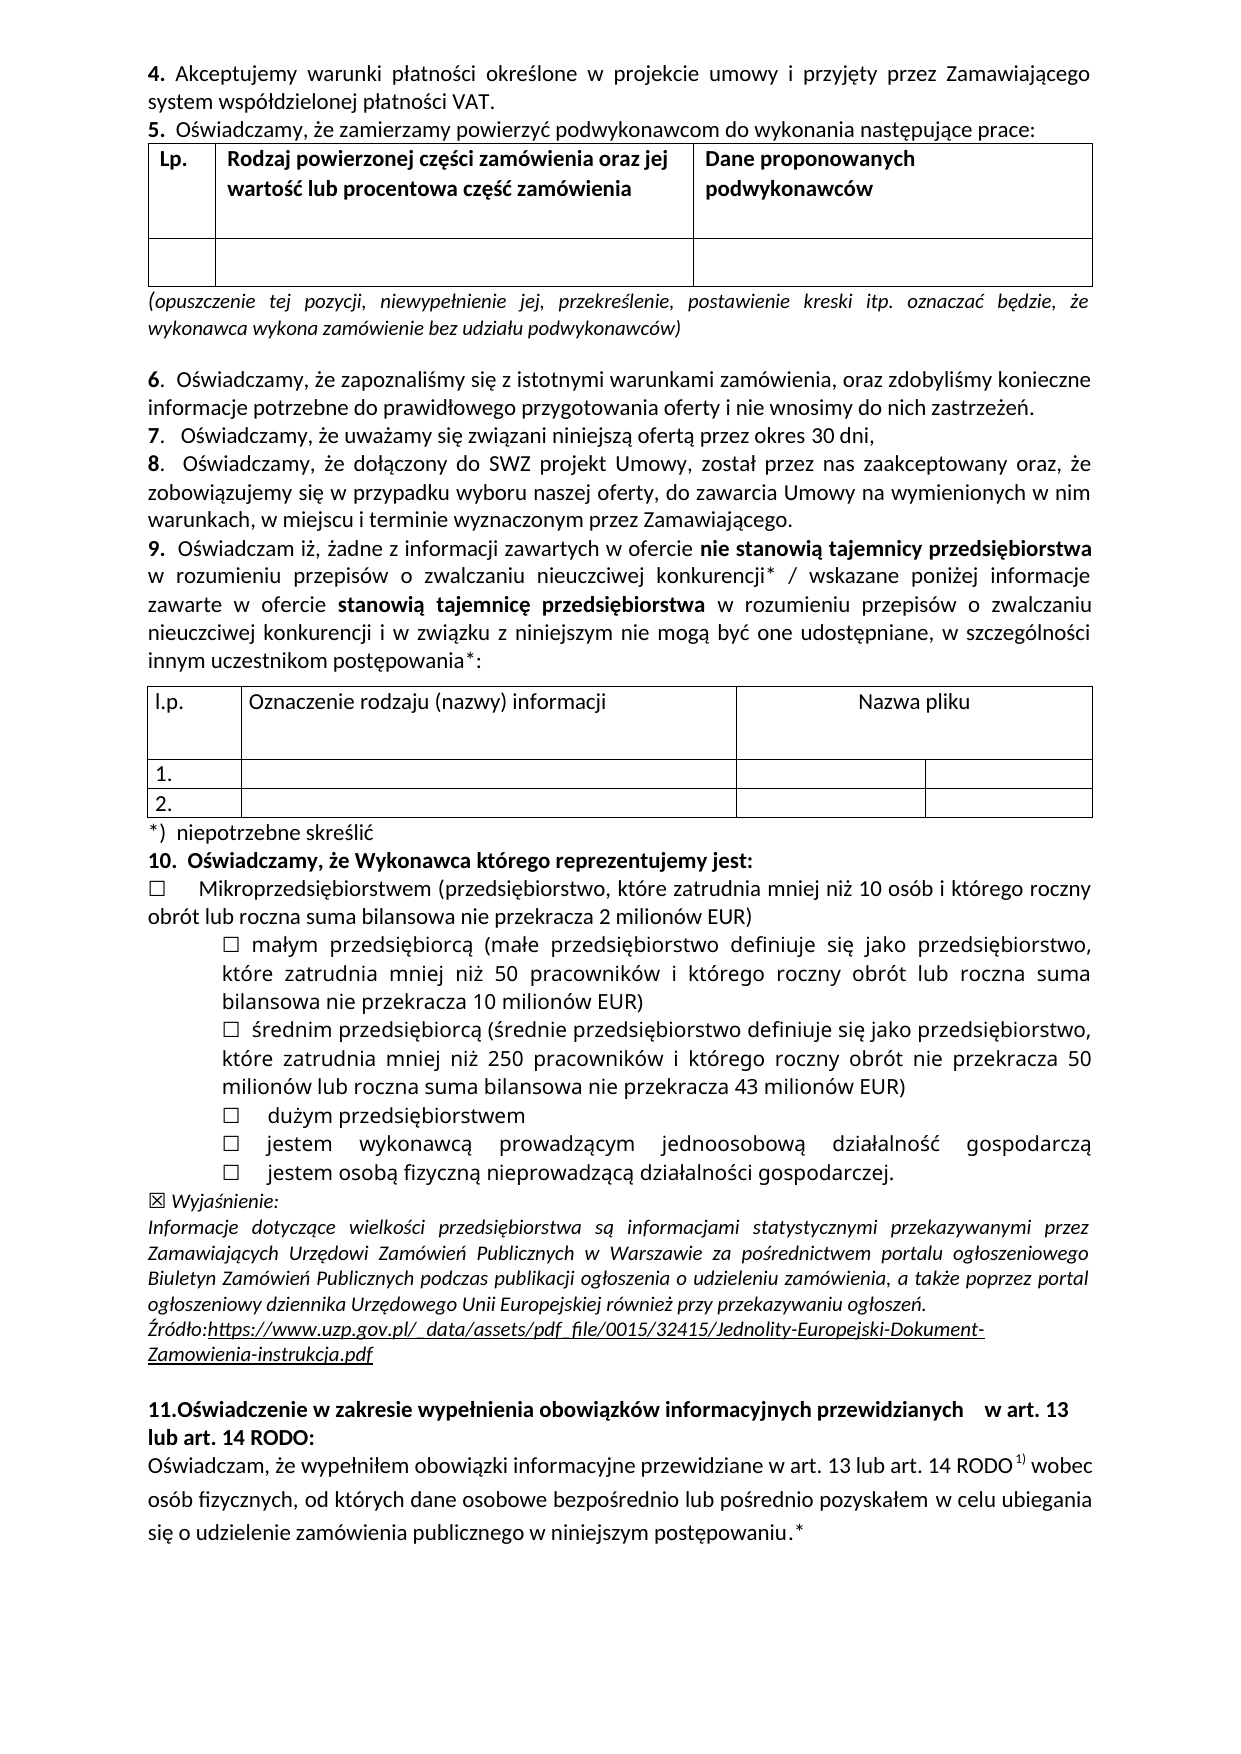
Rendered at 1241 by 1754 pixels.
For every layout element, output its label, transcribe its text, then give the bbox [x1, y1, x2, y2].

text Mikroprzedsiębiorstwem (przedsiębiorstwo, które zatrudnia mniej niż 10 osób i którego roczny obrót lub roczna suma bilansowa nie przekracza 2 milionów EUR) [148, 874, 1093, 930]
table_cell [149, 239, 215, 286]
text jestem wykonawcą prowadzącym jednoosobową działalność gospodarczą jestem osobą fizyczną nieprowadzącą działalności gospodarczej. [222, 1129, 1093, 1186]
text 6. Oświadczamy, że zapoznaliśmy się z istotnymi warunkami zamówienia, oraz zdobyliśmy konieczne informacje potrzebne do prawidłowego przygotowania oferty i nie wnosimy do nich zastrzeżeń. [148, 366, 1093, 422]
table_header Nazwa pliku [737, 687, 1092, 758]
text średnim przedsiębiorcą (średnie przedsiębiorstwo definiuje się jako przedsiębiorstwo, które zatrudnia mniej niż 250 pracowników i którego roczny obrót nie przekracza 50 milionów lub roczna suma bilansowa nie przekracza 43 milionów EUR) [222, 1016, 1093, 1101]
table_cell [694, 239, 1092, 286]
table_header Rodzaj powierzonej części zamówienia oraz jej wartość lub procentowa część zamówienia [216, 144, 693, 238]
text 11.Oświadczenie w zakresie wypełnienia obowiązków informacyjnych przewidzianych w art. 13 lub art. 14 RODO: [148, 1395, 1093, 1451]
table_header l.p. [148, 687, 241, 758]
text 4. Akceptujemy warunki płatności określone w projekcie umowy i przyjęty przez Zamawiającego system współdzielonej płatności VAT. [148, 59, 1093, 115]
text 5. Oświadczamy, że zamierzamy powierzyć podwykonawcom do wykonania następujące prace: [148, 115, 1093, 143]
table_header Dane proponowanych podwykonawców [694, 144, 1092, 238]
table_cell [737, 760, 925, 788]
text 9. Oświadczam iż, żadne z informacji zawartych w ofercie nie stanowią tajemnicy przedsiębiorstwa w rozumieniu przepisów o zwalczaniu nieuczciwej konkurencji* / wskazane poniżej informacje zawarte w ofercie stanowią tajemnicę przedsiębiorstwa w rozumieniu przepisów o zwalczaniu nieuczciwej konkurencji i w związku z niniejszym nie mogą być one udostępniane, w szczególności innym uczestnikom postępowania*: [148, 534, 1093, 674]
text Oświadczam, że wypełniłem obowiązki informacyjne przewidziane w art. 13 lub art. 14 RODO1) wobec osób fizycznych, od których dane osobowe bezpośrednio lub pośrednio pozyskałem w celu ubiegania się o udzielenie zamówienia publicznego w niniejszym postępowaniu.* [148, 1451, 1093, 1546]
table_cell 2. [148, 789, 241, 817]
table_header Oznaczenie rodzaju (nazwy) informacji [242, 687, 736, 758]
table_cell [737, 789, 925, 817]
table_cell [926, 789, 1092, 817]
text dużym przedsiębiorstwem [222, 1101, 1093, 1129]
text Wyjaśnienie: [148, 1186, 1093, 1214]
text 7. Oświadczamy, że uważamy się związani niniejszą ofertą przez okres 30 dni, [148, 422, 1093, 449]
table_cell 1. [148, 760, 241, 788]
table_header Lp. [149, 144, 215, 238]
text Informacje dotyczące wielkości przedsiębiorstwa są informacjami statystycznymi przekazywanymi przez Zamawiających Urzędowi Zamówień Publicznych w Warszawie za pośrednictwem portalu ogłoszeniowego Biuletyn Zamówień Publicznych podczas publikacji ogłoszenia o udzieleniu zamówienia, a także poprzez portal ogłoszeniowy dziennika Urzędowego Unii Europejskiej również przy przekazywaniu ogłoszeń. [148, 1214, 1093, 1316]
text Źródło:https://www.uzp.gov.pl/_data/assets/pdf_file/0015/32415/Jednolity-Europejski-Dokument-Zamowienia-instrukcja.pdf [148, 1316, 1093, 1367]
table_cell [926, 760, 1092, 788]
text małym przedsiębiorcą (małe przedsiębiorstwo definiuje się jako przedsiębiorstwo, które zatrudnia mniej niż 50 pracowników i którego roczny obrót lub roczna suma bilansowa nie przekracza 10 milionów EUR) [222, 930, 1093, 1016]
text 8. Oświadczamy, że dołączony do SWZ projekt Umowy, został przez nas zaakceptowany oraz, że zobowiązujemy się w przypadku wyboru naszej oferty, do zawarcia Umowy na wymienionych w nim warunkach, w miejscu i terminie wyznaczonym przez Zamawiającego. [148, 449, 1093, 534]
table_cell [242, 760, 736, 788]
table_cell [216, 239, 693, 286]
table_cell [242, 789, 736, 817]
text 10. Oświadczamy, że Wykonawca którego reprezentujemy jest: [148, 846, 1093, 874]
text (opuszczenie tej pozycji, niewypełnienie jej, przekreślenie, postawienie kreski itp. oznaczać będzie, że wykonawca wykona zamówienie bez udziału podwykonawców) [148, 287, 1093, 340]
text *) niepotrzebne skreślić [148, 818, 1093, 846]
